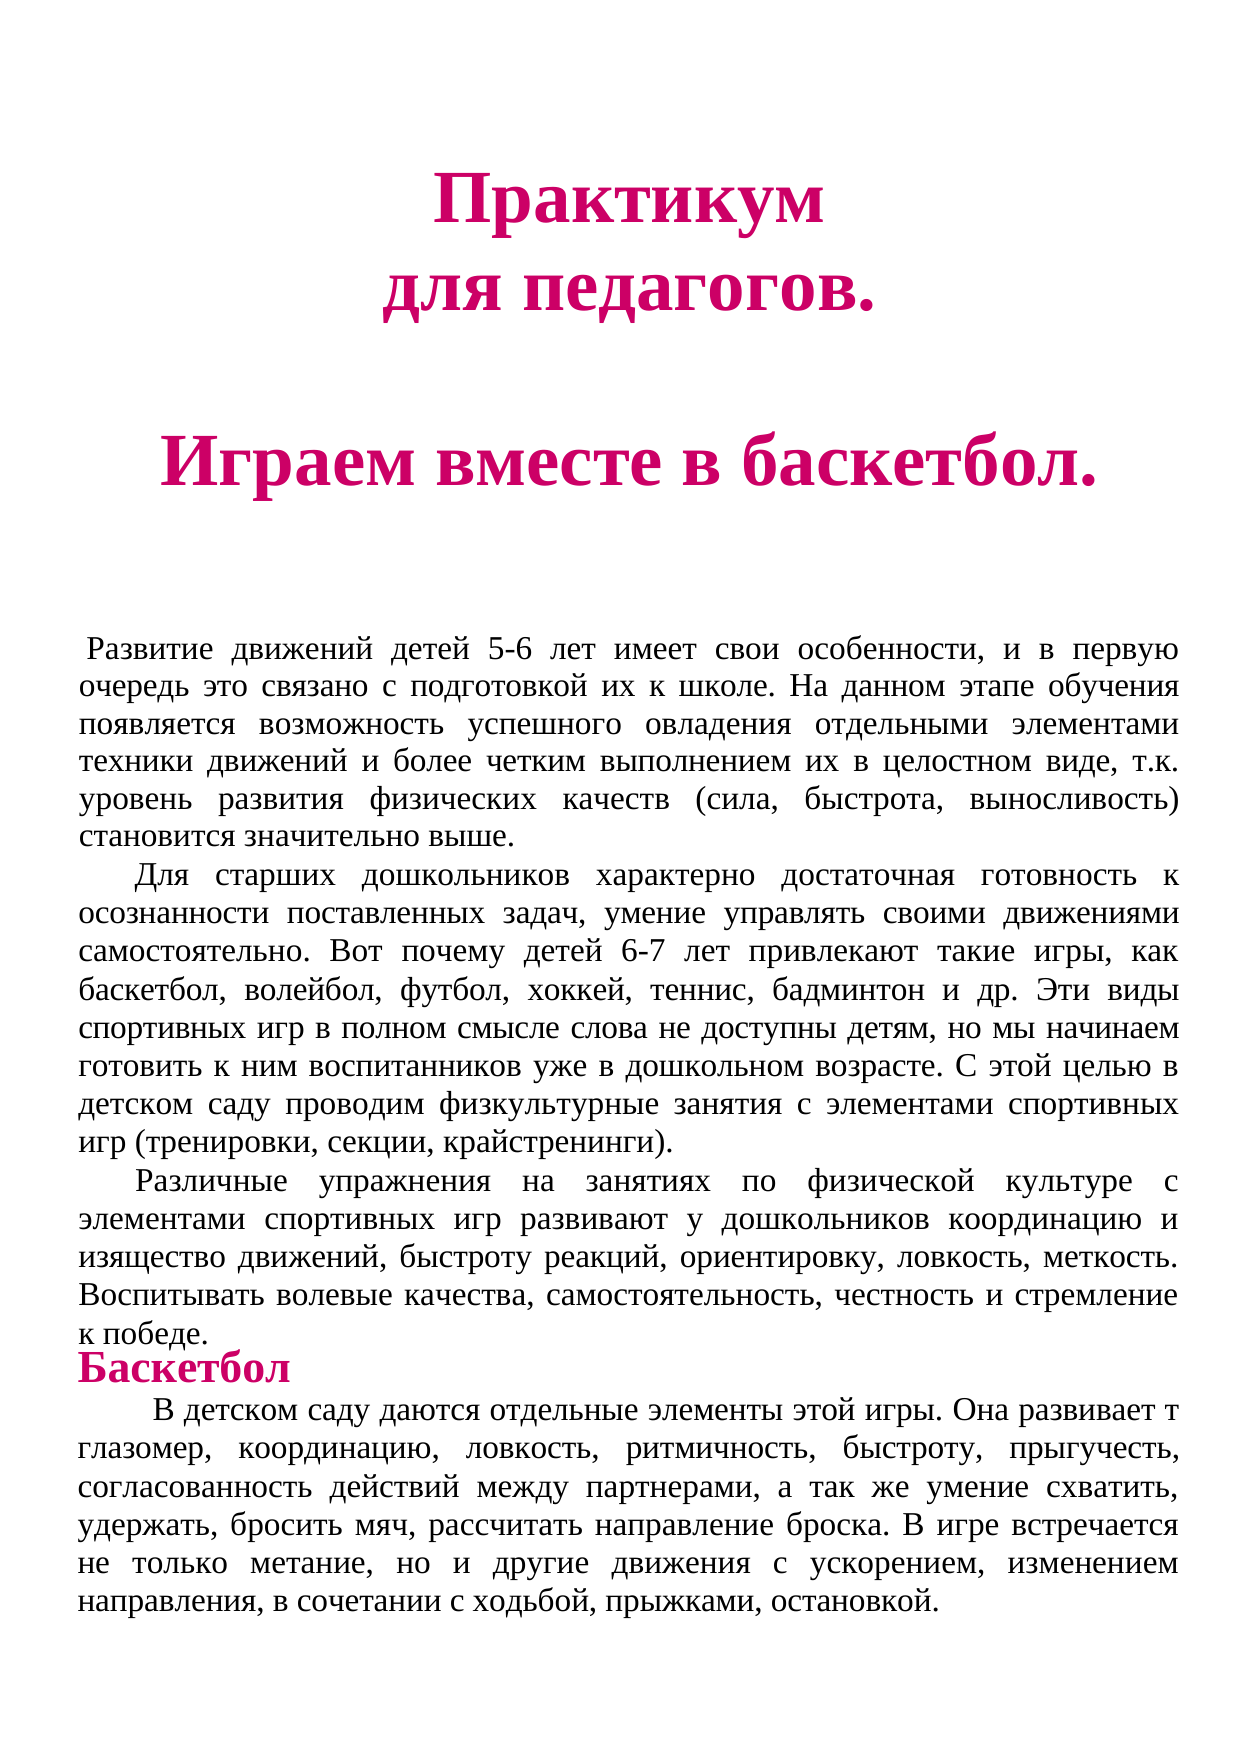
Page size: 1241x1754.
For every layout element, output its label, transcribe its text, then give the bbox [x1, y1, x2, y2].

text Играем вместе в баскетбол. [77, 415, 1182, 502]
text Баскетбол [77, 1352, 1182, 1390]
text Развитие движений детей 5-6 лет имеет свои особенности, и в первую очередь это связано с подготовкой их к школе. На данном этапе обучения появляется возможность успешного овладения отдельными элементами техники движений и более четким выполнением их в целостном виде, т.к. уровень развития физических качеств (сила, быстрота, выносливость) становится значительно выше. [79, 629, 1180, 854]
text Различные упражнения на занятиях по физической культуре с элементами спортивных игр развивают у дошкольников координацию и изящество движений, быстроту реакций, ориентировку, ловкость, меткость. Воспитывать волевые качества, самостоятельность, честность и стремление к победе. [78, 1161, 1179, 1352]
text Для старших дошкольников характерно достаточная готовность к осознанности поставленных задач, умение управлять своими движениями самостоятельно. Вот почему детей 6-7 лет привлекают такие игры, как баскетбол, волейбол, футбол, хоккей, теннис, бадминтон и др. Эти виды спортивных игр в полном смысле слова не доступны детям, но мы начинаем готовить к ним воспитанников уже в дошкольном возрасте. С этой целью в детском саду проводим физкультурные занятия с элементами спортивных игр (тренировки, секции, крайстренинги). [78, 855, 1180, 1161]
text В детском саду даются отдельные элементы этой игры. Она развивает т глазомер, координацию, ловкость, ритмичность, быстроту, прыгучесть, согласованность действий между партнерами, а так же умение схватить, удержать, бросить мяч, рассчитать направление броска. В игре встречается не только метание, но и другие движения с ускорением, изменением направления, в сочетании с ходьбой, прыжками, остановкой. [77, 1390, 1180, 1619]
text для педагогов. [77, 240, 1182, 326]
text Практикум [77, 152, 1182, 238]
